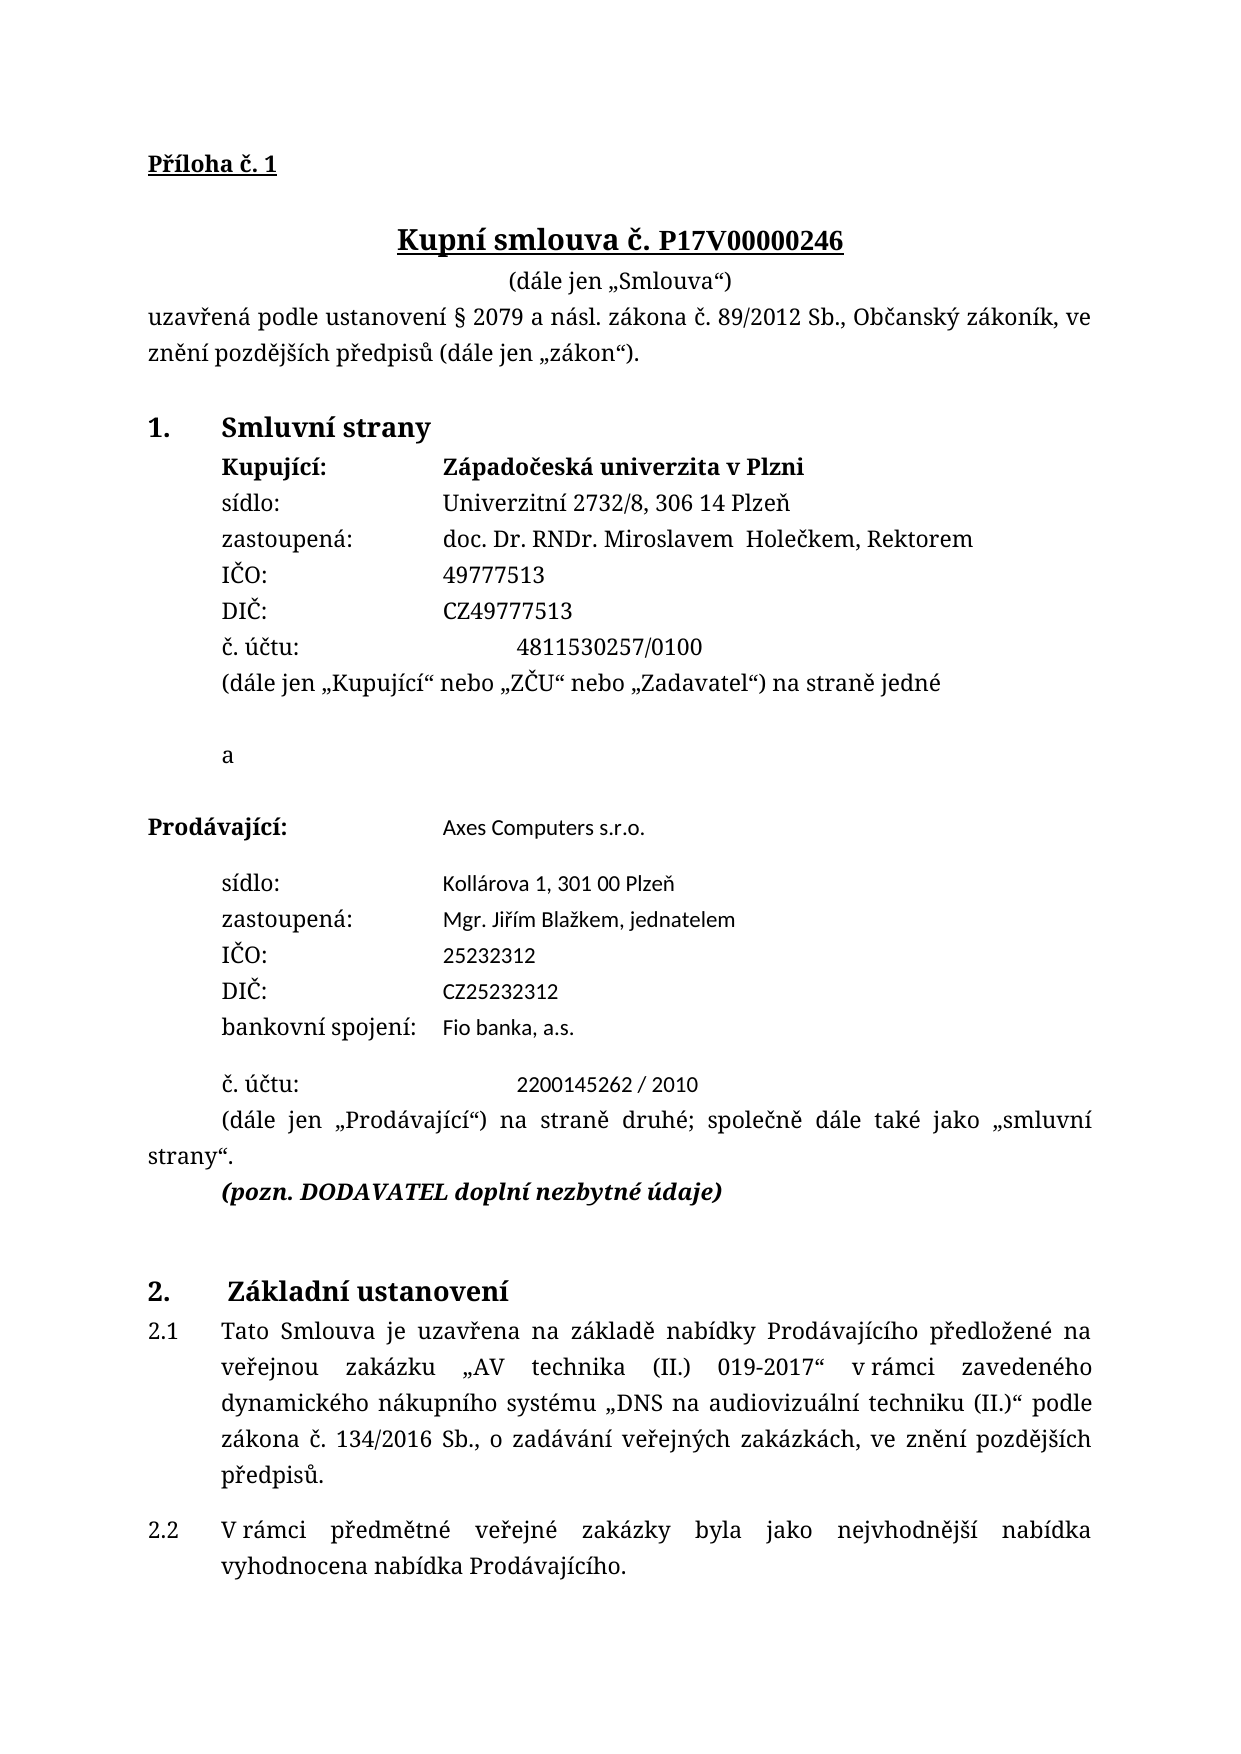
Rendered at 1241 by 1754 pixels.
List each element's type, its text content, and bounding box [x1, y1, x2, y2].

text zastoupená: doc. Dr. RNDr. Miroslavem Holečkem, Rektorem [221, 523, 1093, 554]
text DIČ: CZ49777513 [221, 595, 1093, 626]
text bankovní spojení: Fio banka, a.s. [148, 1011, 1093, 1042]
text Kupující: Západočeská univerzita v Plzni [221, 451, 1093, 482]
text IČO: 49777513 [221, 559, 1093, 590]
text č. účtu: 4811530257/0100 [221, 631, 1093, 662]
text zastoupená: Mgr. Jiřím Blažkem, jednatelem [221, 903, 1093, 934]
text sídlo: Univerzitní 2732/8, 306 14 Plzeň [221, 487, 1093, 518]
text (dále jen „Smlouva“) [148, 265, 1093, 296]
text sídlo: Kollárova 1, 301 00 Plzeň [221, 867, 1093, 899]
text 2. Základní ustanovení [148, 1273, 1093, 1309]
text DIČ: CZ25232312 [221, 975, 1093, 1006]
text (dále jen „Prodávající“) na straně druhé; společně dále také jako „smluvní strany“. [148, 1104, 1093, 1171]
text Kupní smlouva č. P17V00000246 [148, 219, 1093, 259]
text (dále jen „Kupující“ nebo „ZČU“ nebo „Zadavatel“) na straně jedné [221, 667, 1093, 698]
text 1. Smluvní strany [148, 409, 1093, 446]
text 2.1 Tato Smlouva je uzavřena na základě nabídky Prodávajícího předložené na veřejnou zakázku „AV technika (II.) 019-2017“ v rámci zavedeného dynamického nákupního systému „DNS na audiovizuální techniku (II.)“ podle zákona č. 134/2016 Sb., o zadávání veřejných zakázkách, ve znění pozdějších předpisů. [148, 1315, 1093, 1490]
text uzavřená podle ustanovení § 2079 a násl. zákona č. 89/2012 Sb., Občanský zákoník, ve znění pozdějších předpisů (dále jen „zákon“). [148, 301, 1093, 368]
text Prodávající: Axes Computers s.r.o. [148, 811, 1093, 842]
text 2.2 V rámci předmětné veřejné zakázky byla jako nejvhodnější nabídka vyhodnocena nabídka Prodávajícího. [148, 1514, 1093, 1581]
text a [221, 739, 1093, 770]
text č. účtu: 2200145262 / 2010 [221, 1068, 1093, 1099]
text IČO: 25232312 [221, 939, 1093, 971]
text Příloha č. 1 [148, 148, 1093, 179]
text (pozn. DODAVATEL doplní nezbytné údaje) [148, 1176, 1093, 1207]
